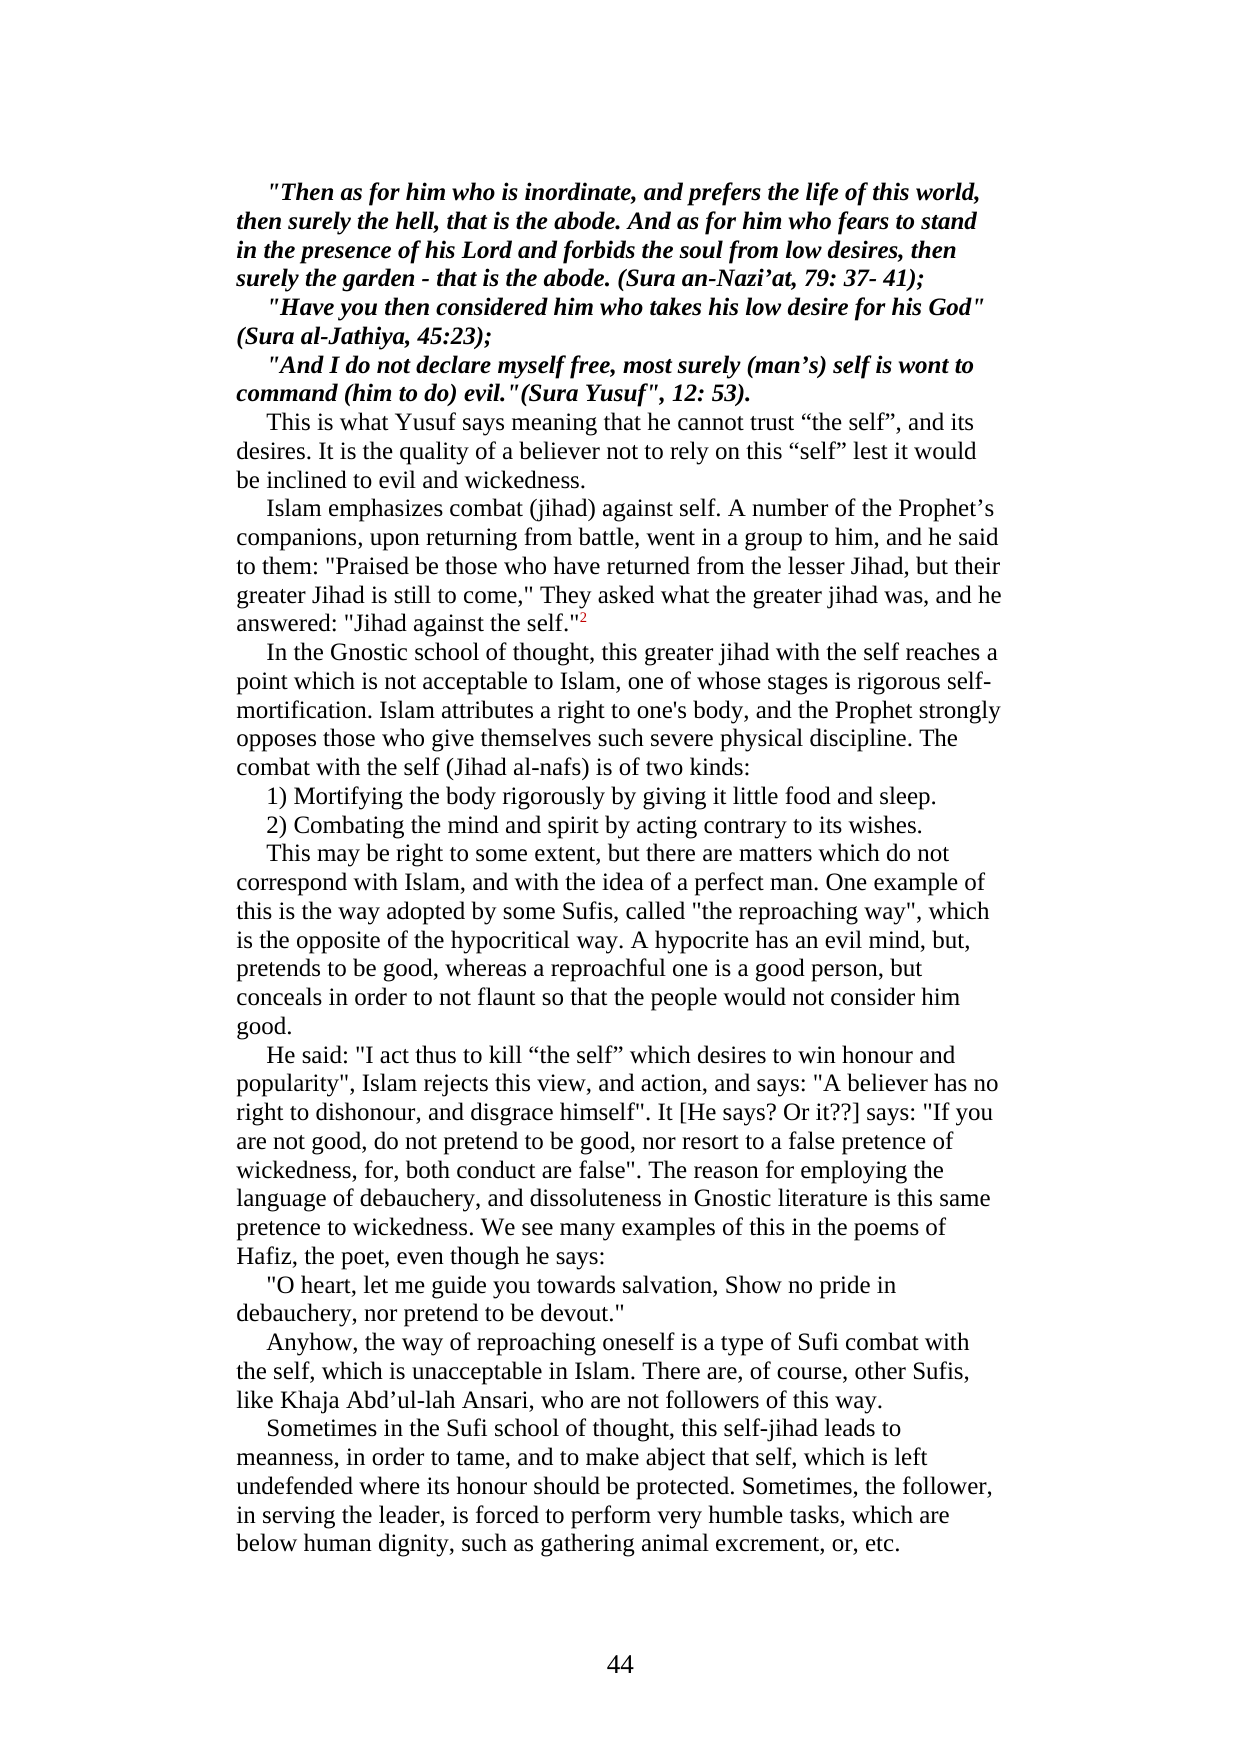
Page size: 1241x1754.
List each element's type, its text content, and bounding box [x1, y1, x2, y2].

text 2) Combating the mind and spirit by acting contrary to its wishes. [236, 810, 1004, 838]
text Islam emphasizes combat (jihad) against self. A number of the Prophet’s companions, upon returning from battle, went in a group to him, and he said to them: "Praised be those who have returned from the lesser Jihad, but their greater Jihad is still to come," They asked what the greater jihad was, and he answered: "Jihad against the self."2 [236, 493, 1004, 637]
text In the Gnostic school of thought, this greater jihad with the self reaches a point which is not acceptable to Islam, one of whose stages is rigorous self-mortification. Islam attributes a right to one's body, and the Prophet strongly opposes those who give themselves such severe physical discipline. The combat with the self (Jihad al-nafs) is of two kinds: [236, 637, 1004, 781]
text "O heart, let me guide you towards salvation, Show no pride in debauchery, nor pretend to be devout." [236, 1270, 1004, 1327]
text 1) Mortifying the body rigorously by giving it little food and sleep. [236, 781, 1004, 810]
text He said: "I act thus to kill “the self” which desires to win honour and popularity", Islam rejects this view, and action, and says: "A believer has no right to dishonour, and disgrace himself". It [He says? Or it??] says: "If you are not good, do not pretend to be good, nor resort to a false pretence of wickedness, for, both conduct are false". The reason for employing the language of debauchery, and dissoluteness in Gnostic literature is this same pretence to wickedness. We see many examples of this in the poems of Hafiz, the poet, even though he says: [236, 1040, 1004, 1270]
text This may be right to some extent, but there are matters which do not correspond with Islam, and with the idea of a perfect man. One example of this is the way adopted by some Sufis, called "the reproaching way", which is the opposite of the hypocritical way. A hypocrite has an evil mind, but, pretends to be good, whereas a reproachful one is a good person, but conceals in order to not flaunt so that the people would not consider him good. [236, 838, 1004, 1040]
text Anyhow, the way of reproaching oneself is a type of Sufi combat with the self, which is unacceptable in Islam. There are, of course, other Sufis, like Khaja Abd’ul-lah Ansari, who are not followers of this way. [236, 1327, 1004, 1413]
text Sometimes in the Sufi school of thought, this self-jihad leads to meanness, in order to tame, and to make abject that self, which is left undefended where its honour should be protected. Sometimes, the follower, in serving the leader, is forced to perform very humble tasks, which are below human dignity, such as gathering animal excrement, or, etc. [236, 1413, 1004, 1557]
text "And I do not declare myself free, most surely (man’s) self is wont to command (him to do) evil."(Sura Yusuf", 12: 53). [236, 350, 1004, 407]
text "Then as for him who is inordinate, and prefers the life of this world, then surely the hell, that is the abode. And as for him who fears to stand in the presence of his Lord and forbids the soul from low desires, then surely the garden - that is the abode. (Sura an-Nazi’at, 79: 37- 41); [236, 177, 1004, 292]
text This is what Yusuf says meaning that he cannot trust “the self”, and its desires. It is the quality of a believer not to rely on this “self” lest it would be inclined to evil and wickedness. [236, 407, 1004, 493]
text "Have you then considered him who takes his low desire for his God" (Sura al-Jathiya, 45:23); [236, 292, 1004, 350]
